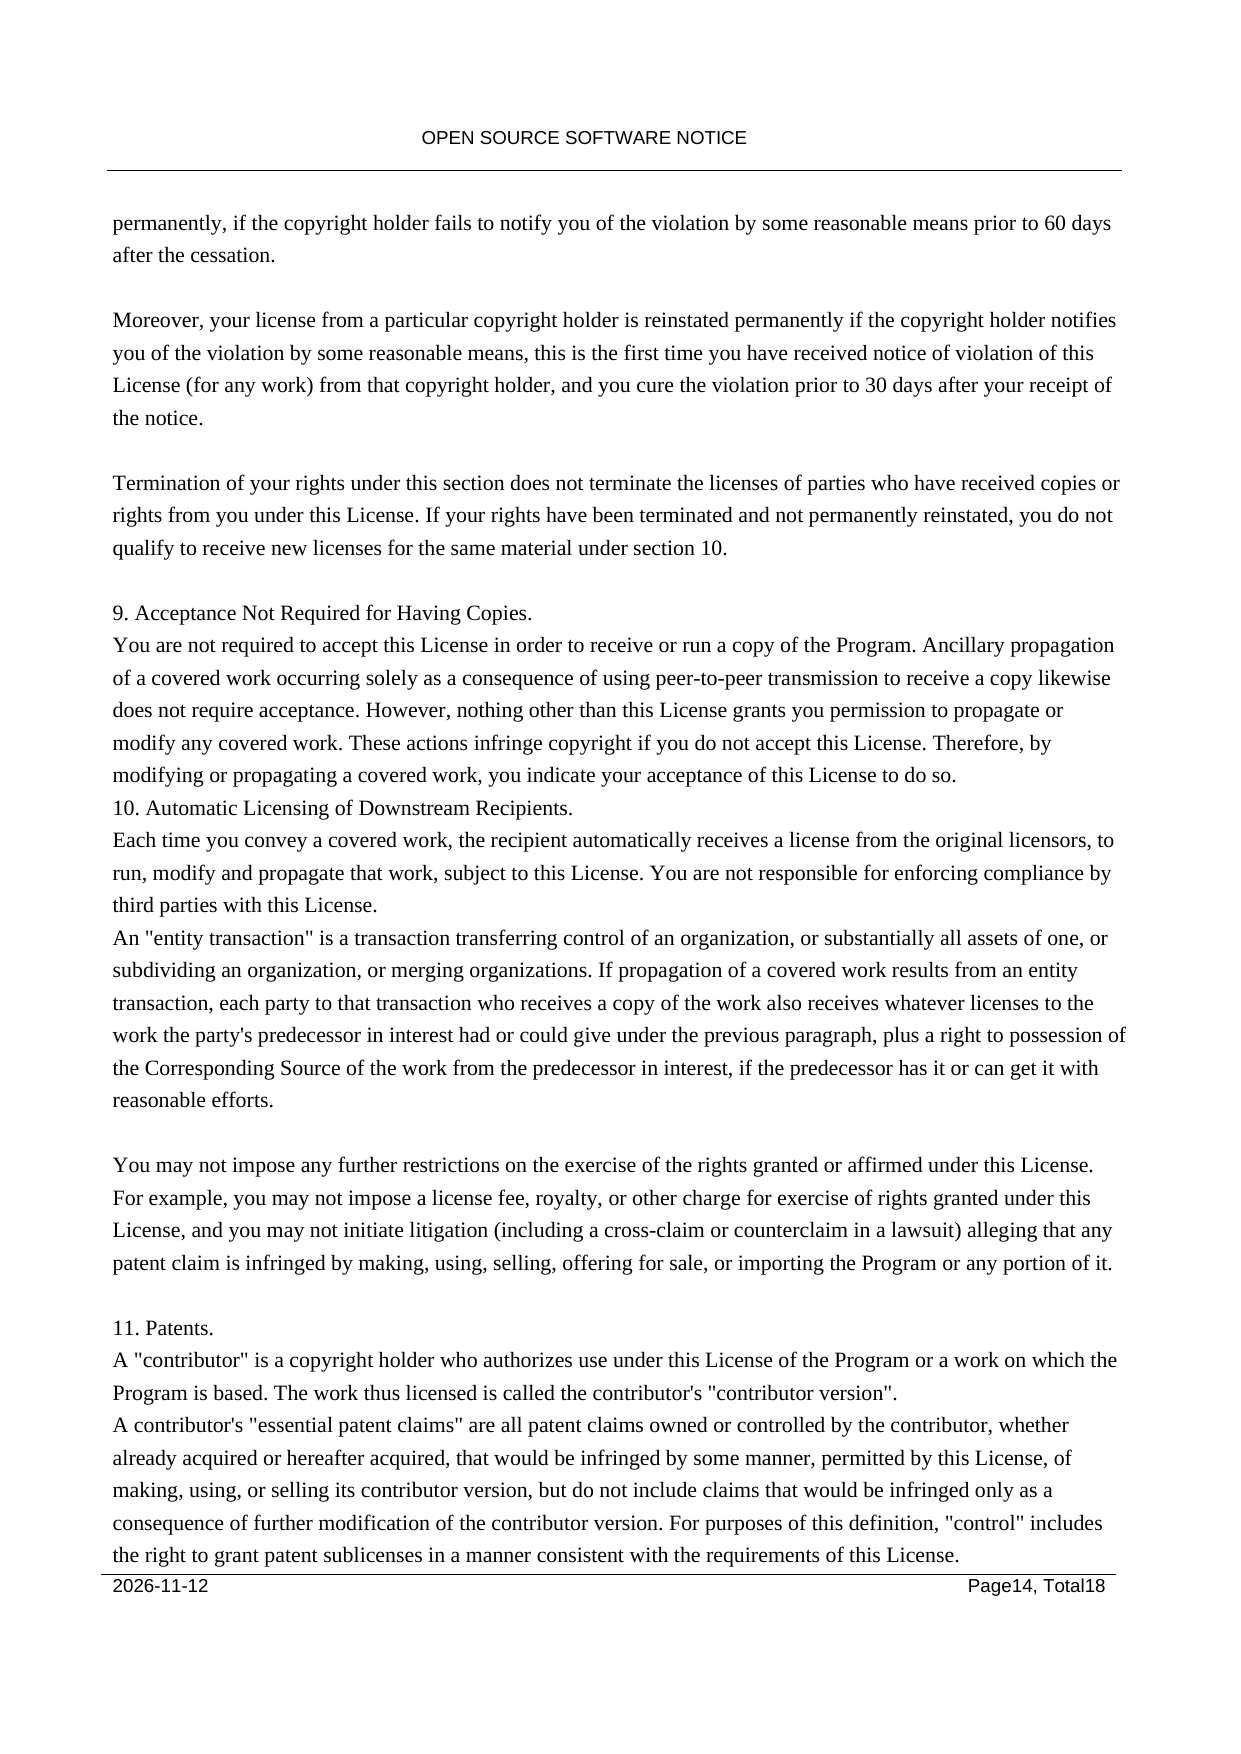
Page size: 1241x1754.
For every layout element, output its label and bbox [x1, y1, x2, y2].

text [112, 206, 1128, 1571]
